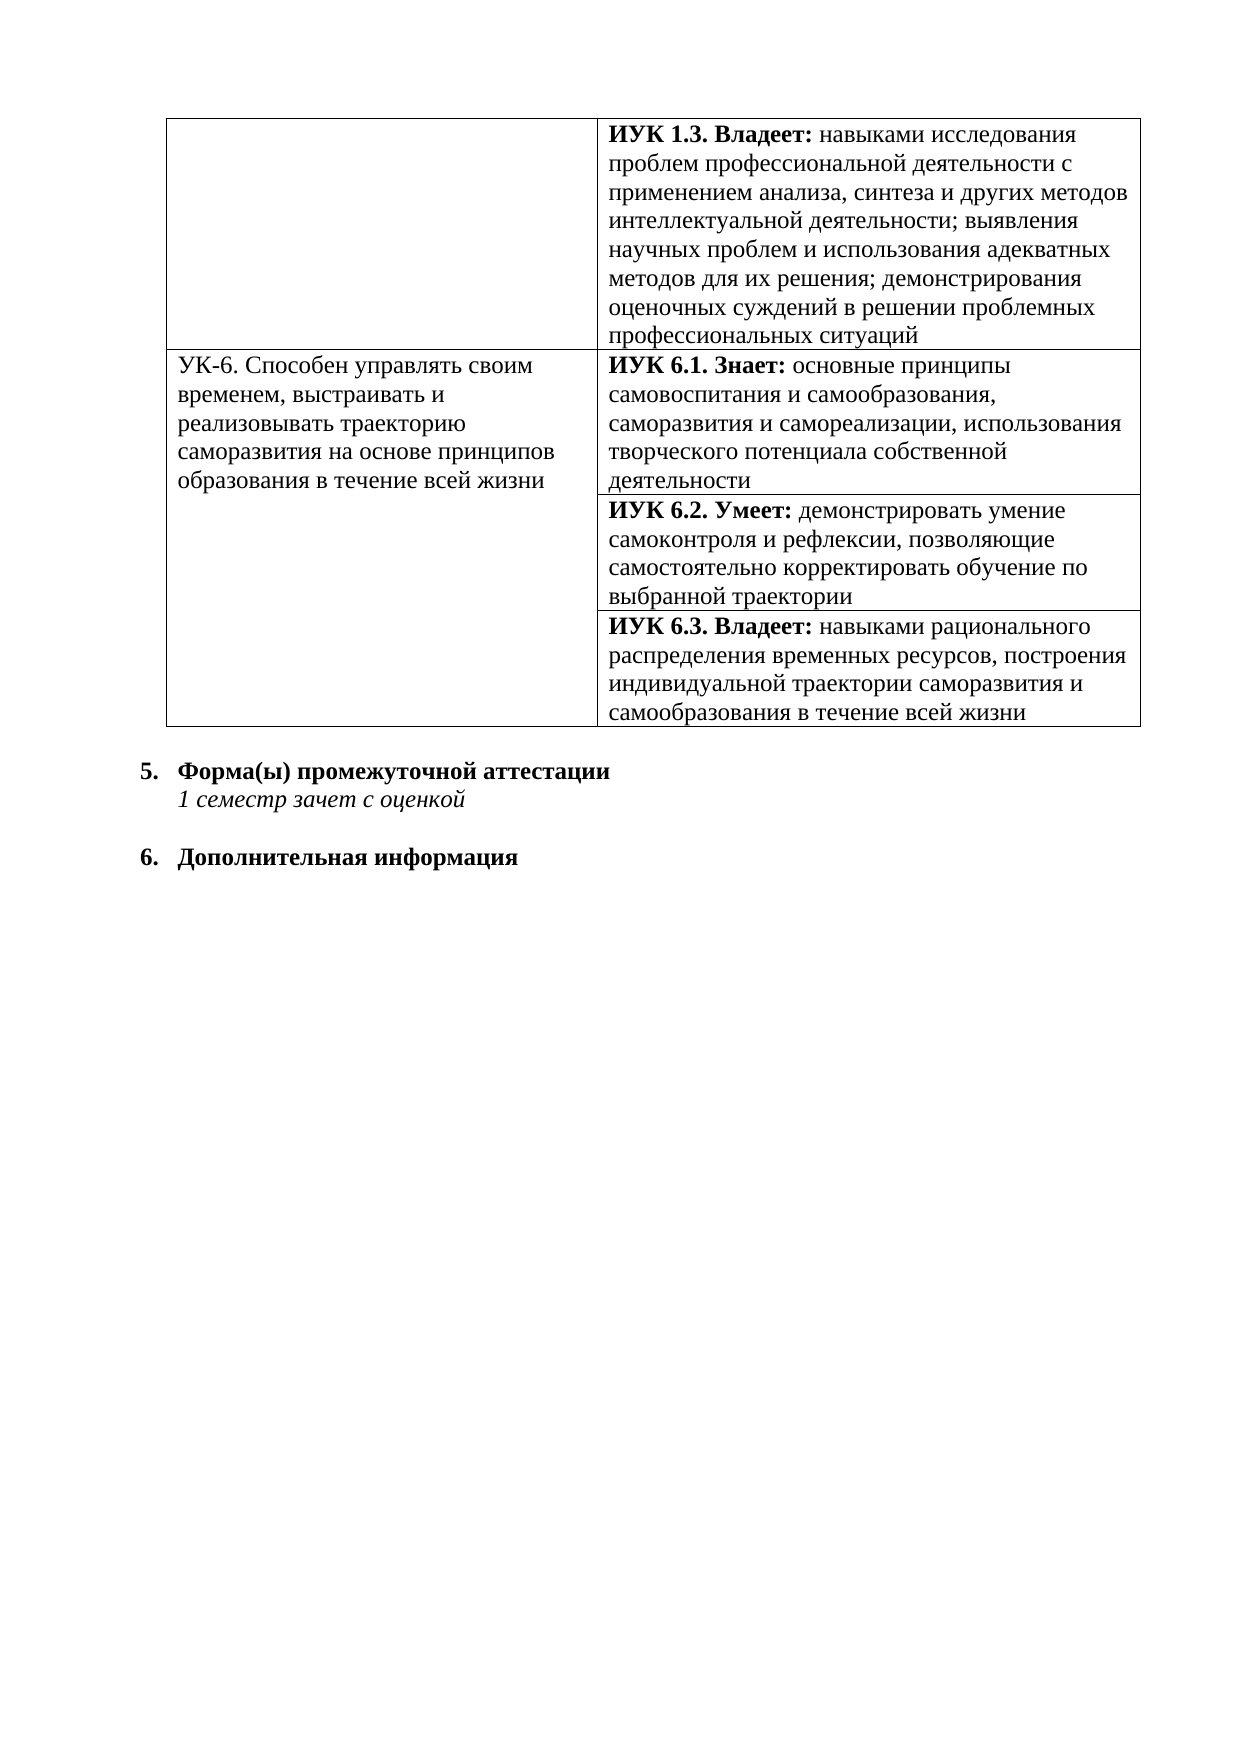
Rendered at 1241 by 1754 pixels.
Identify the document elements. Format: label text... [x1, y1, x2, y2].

list Дополнительная информация [140, 842, 1152, 871]
list 1 семестр зачет с оценкой [177, 784, 1152, 813]
table_cell ИУК 6.3. Владеет: навыками рационального распределения временных ресурсов, построения индивидуальной траектории саморазвития и самообразования в течение всей жизни [598, 611, 1140, 726]
table_cell УК-6. Способен управлять своим временем, выстраивать и реализовывать траекторию саморазвития на основе принципов образования в течение всей жизни [167, 350, 597, 726]
table_cell ИУК 6.2. Умеет: демонстрировать умение самоконтроля и рефлексии, позволяющие самостоятельно корректировать обучение по выбранной траектории [598, 495, 1140, 610]
list Форма(ы) промежуточной аттестации [140, 756, 1152, 784]
table_cell ИУК 6.1. Знает: основные принципы самовоспитания и самообразования, саморазвития и самореализации, использования творческого потенциала собственной деятельности [598, 350, 1140, 494]
table_cell ИУК 1.3. Владеет: навыками исследования проблем профессиональной деятельности с применением анализа, синтеза и других методов интеллектуальной деятельности; выявления научных проблем и использования адекватных методов для их решения; демонстрирования оценочных суждений в решении проблемных профессиональных ситуаций [598, 119, 1140, 349]
